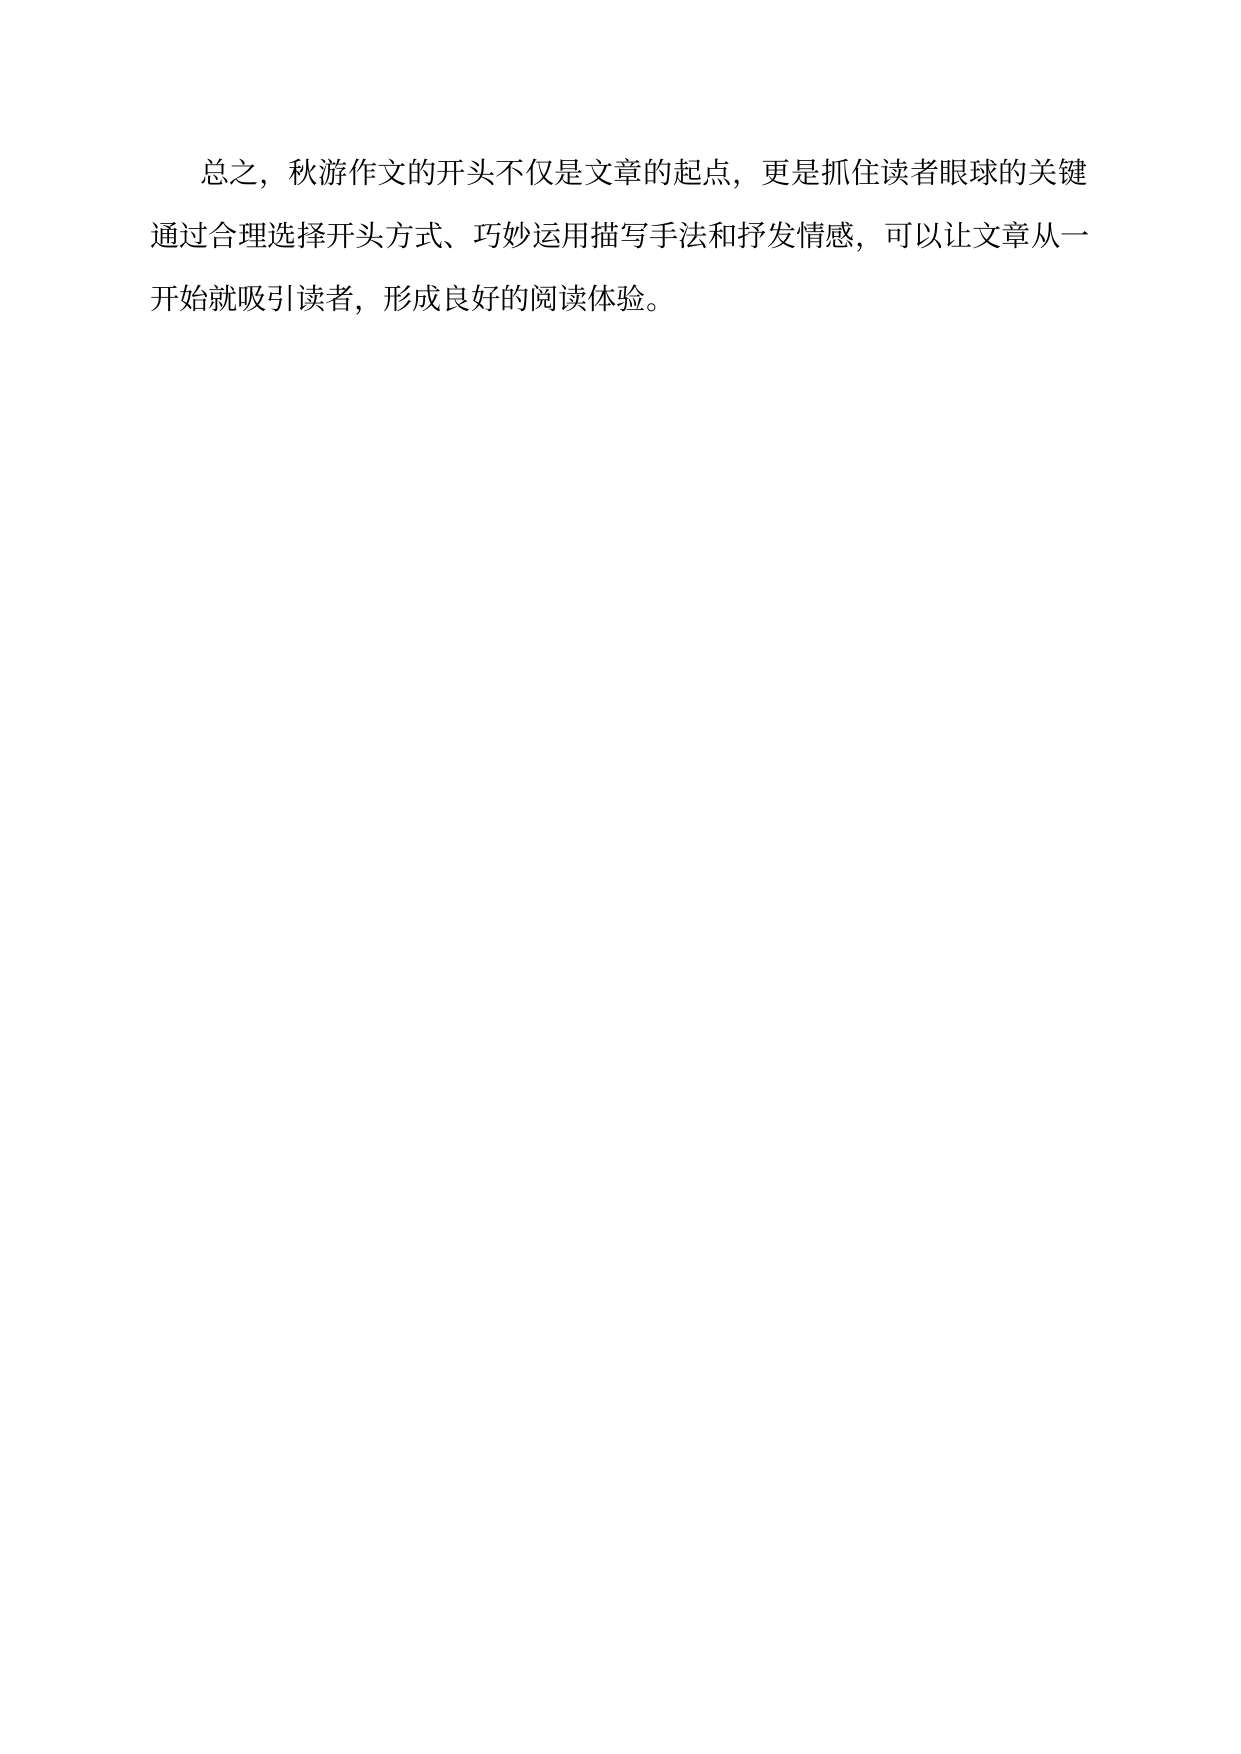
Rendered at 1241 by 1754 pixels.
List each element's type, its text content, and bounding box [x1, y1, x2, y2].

text 总之，秋游作文的开头不仅是文章的起点，更是抓住读者眼球的关键。通过合理选择开头方式、巧妙运用描写手法和抒发情感，可以让文章从一开始就吸引读者，形成良好的阅读体验。 [150, 150, 1090, 317]
